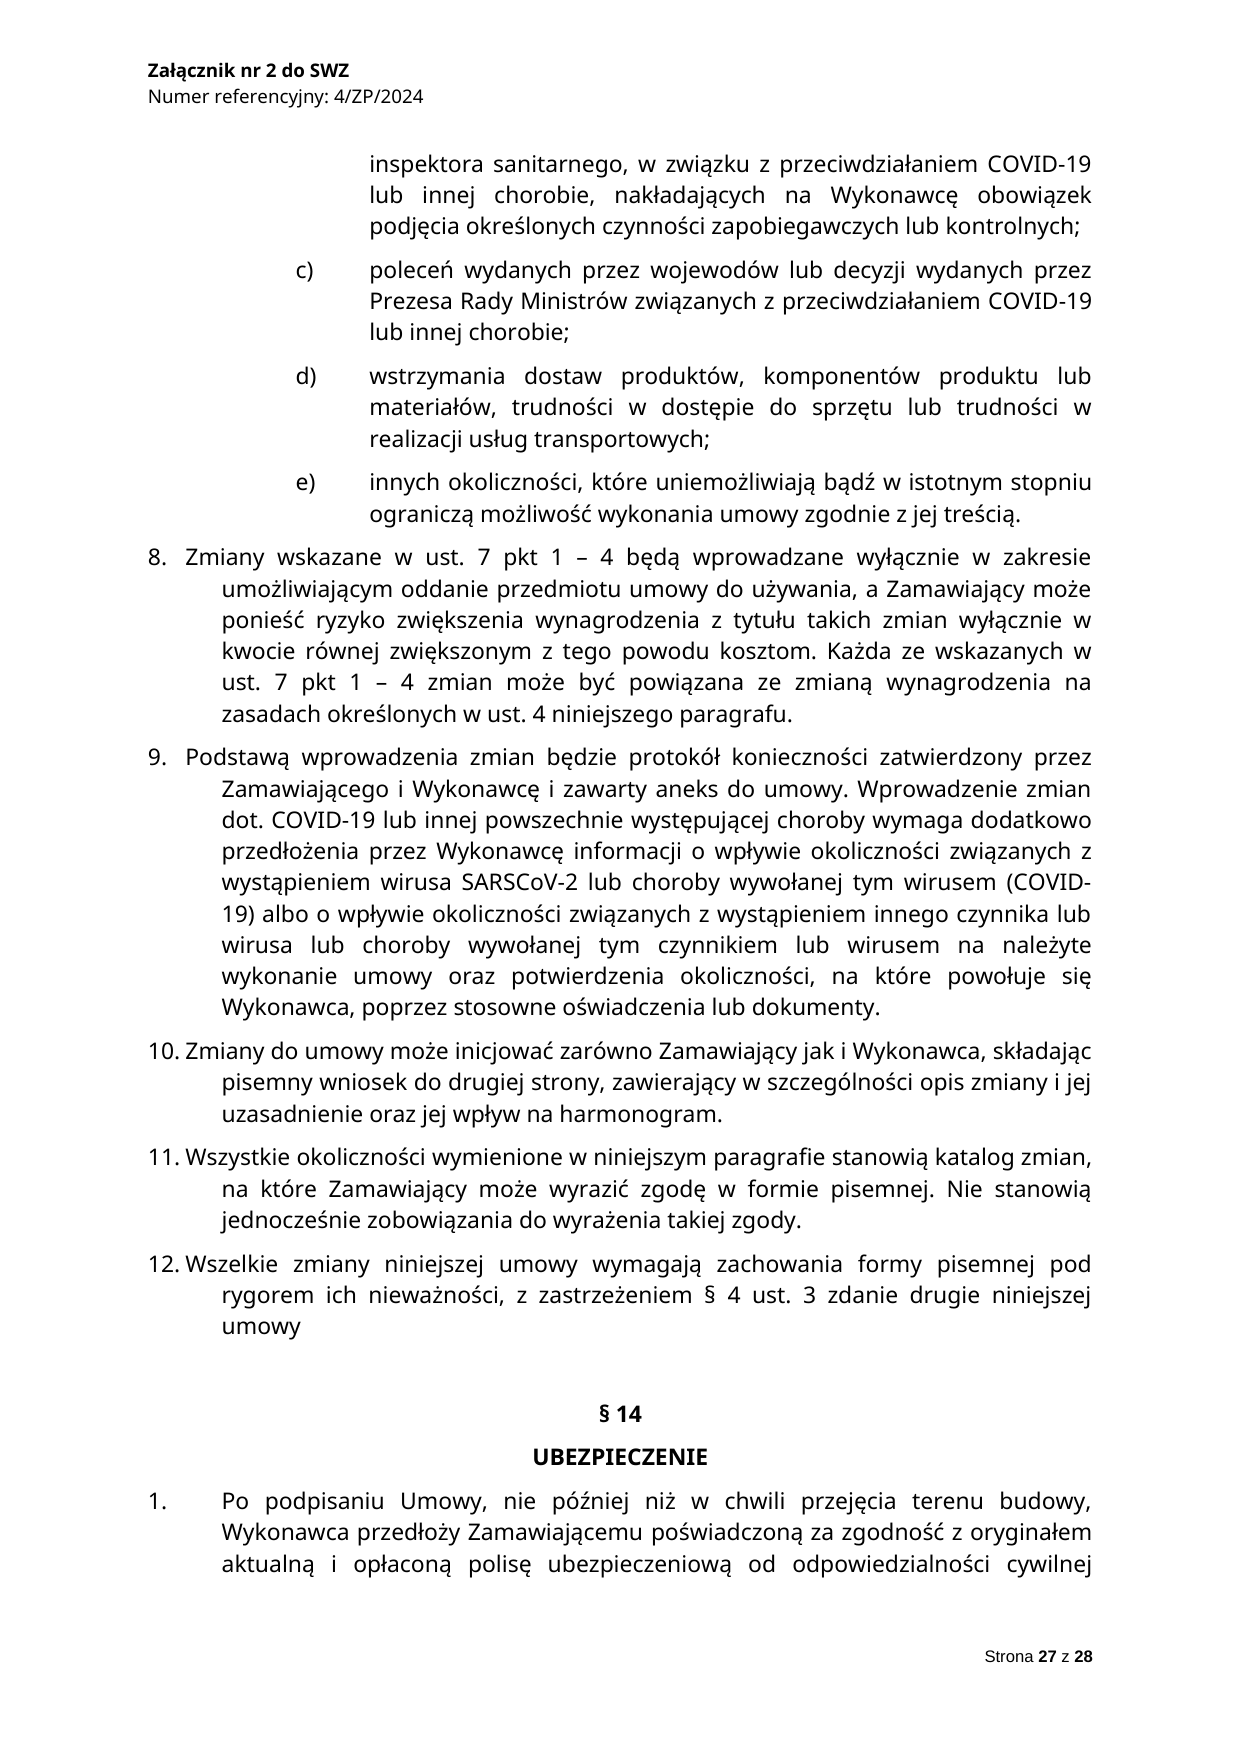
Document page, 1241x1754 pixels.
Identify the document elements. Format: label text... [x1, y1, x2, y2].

list poleceń wydanych przez wojewodów lub decyzji wydanych przez Prezesa Rady Ministrów związanych z przeciwdziałaniem COVID-19 lub innej chorobie; [295, 254, 1093, 348]
list wstrzymania dostaw produktów, komponentów produktu lub materiałów, trudności w dostępie do sprzętu lub trudności w realizacji usług transportowych; [295, 360, 1093, 454]
list Zmiany wskazane w ust. 7 pkt 1 – 4 będą wprowadzane wyłącznie w zakresie umożliwiającym oddanie przedmiotu umowy do używania, a Zamawiający może ponieść ryzyko zwiększenia wynagrodzenia z tytułu takich zmian wyłącznie w kwocie równej zwiększonym z tego powodu kosztom. Każda ze wskazanych w ust. 7 pkt 1 – 4 zmian może być powiązana ze zmianą wynagrodzenia na zasadach określonych w ust. 4 niniejszego paragrafu. [148, 541, 1093, 729]
text UBEZPIECZENIE [148, 1441, 1093, 1473]
list Wszystkie okoliczności wymienione w niniejszym paragrafie stanowią katalog zmian, na które Zamawiający może wyrazić zgodę w formie pisemnej. Nie stanowią jednocześnie zobowiązania do wyrażenia takiej zgody. [148, 1141, 1093, 1235]
list Podstawą wprowadzenia zmian będzie protokół konieczności zatwierdzony przez Zamawiającego i Wykonawcę i zawarty aneks do umowy. Wprowadzenie zmian dot. COVID-19 lub innej powszechnie występującej choroby wymaga dodatkowo przedłożenia przez Wykonawcę informacji o wpływie okoliczności związanych z wystąpieniem wirusa SARSCoV-2 lub choroby wywołanej tym wirusem (COVID-19) albo o wpływie okoliczności związanych z wystąpieniem innego czynnika lub wirusa lub choroby wywołanej tym czynnikiem lub wirusem na należyte wykonanie umowy oraz potwierdzenia okoliczności, na które powołuje się Wykonawca, poprzez stosowne oświadczenia lub dokumenty. [148, 741, 1093, 1023]
list innych okoliczności, które uniemożliwiają bądź w istotnym stopniu ograniczą możliwość wykonania umowy zgodnie z jej treścią. [295, 466, 1093, 529]
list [148, 1485, 1093, 1579]
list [295, 148, 1093, 241]
list Zmiany do umowy może inicjować zarówno Zamawiający jak i Wykonawca, składając pisemny wniosek do drugiej strony, zawierający w szczególności opis zmiany i jej uzasadnienie oraz jej wpływ na harmonogram. [148, 1035, 1093, 1129]
list Wszelkie zmiany niniejszej umowy wymagają zachowania formy pisemnej pod rygorem ich nieważności, z zastrzeżeniem § 4 ust. 3 zdanie drugie niniejszej umowy [148, 1248, 1093, 1341]
text § 14 [148, 1398, 1093, 1429]
